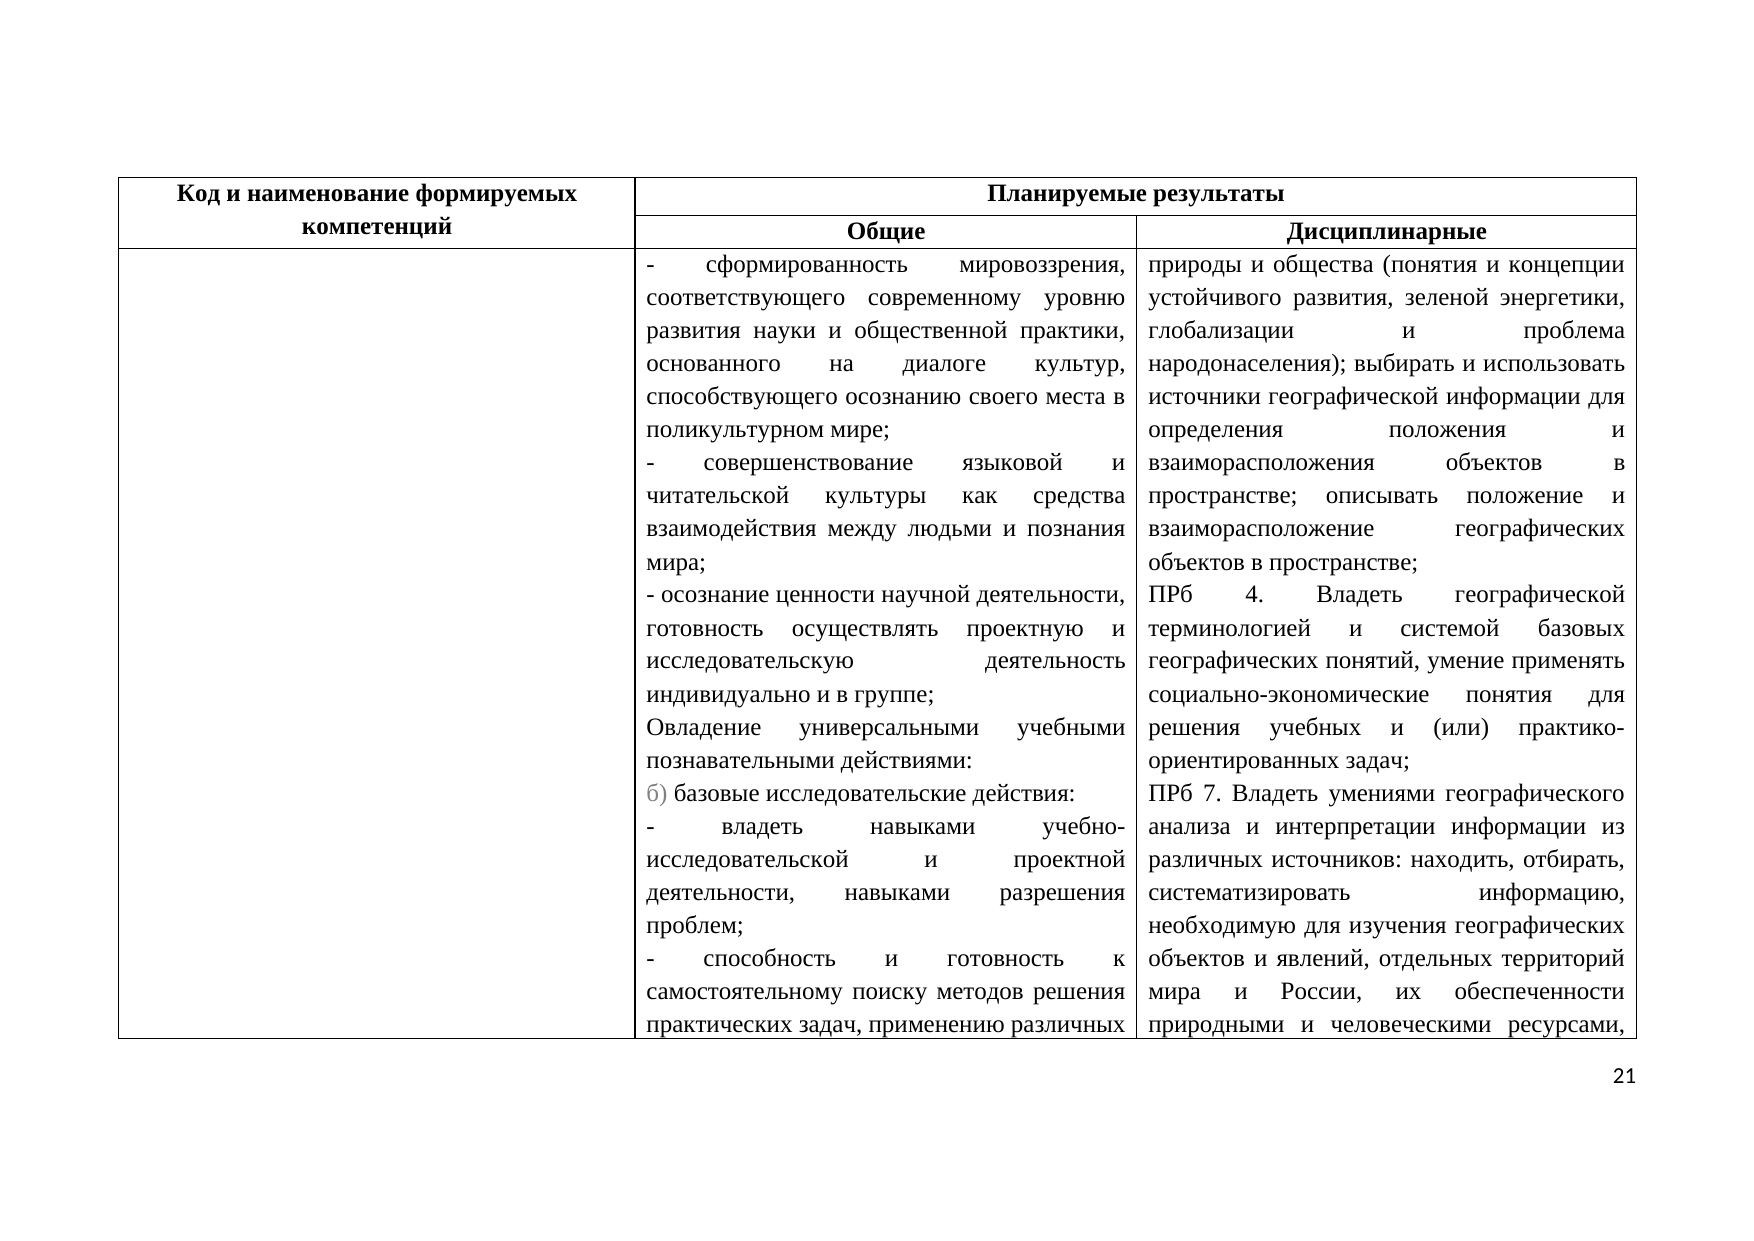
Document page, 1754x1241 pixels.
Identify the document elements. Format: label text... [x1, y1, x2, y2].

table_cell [636, 249, 1136, 1038]
table_header Код и наименование формируемых компетенций [119, 178, 634, 248]
table_cell Дисциплинарные [1137, 216, 1636, 248]
table_header Планируемые результаты [636, 178, 1636, 215]
table_cell Общие [636, 216, 1136, 248]
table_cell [1137, 249, 1636, 1038]
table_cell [119, 249, 634, 1038]
